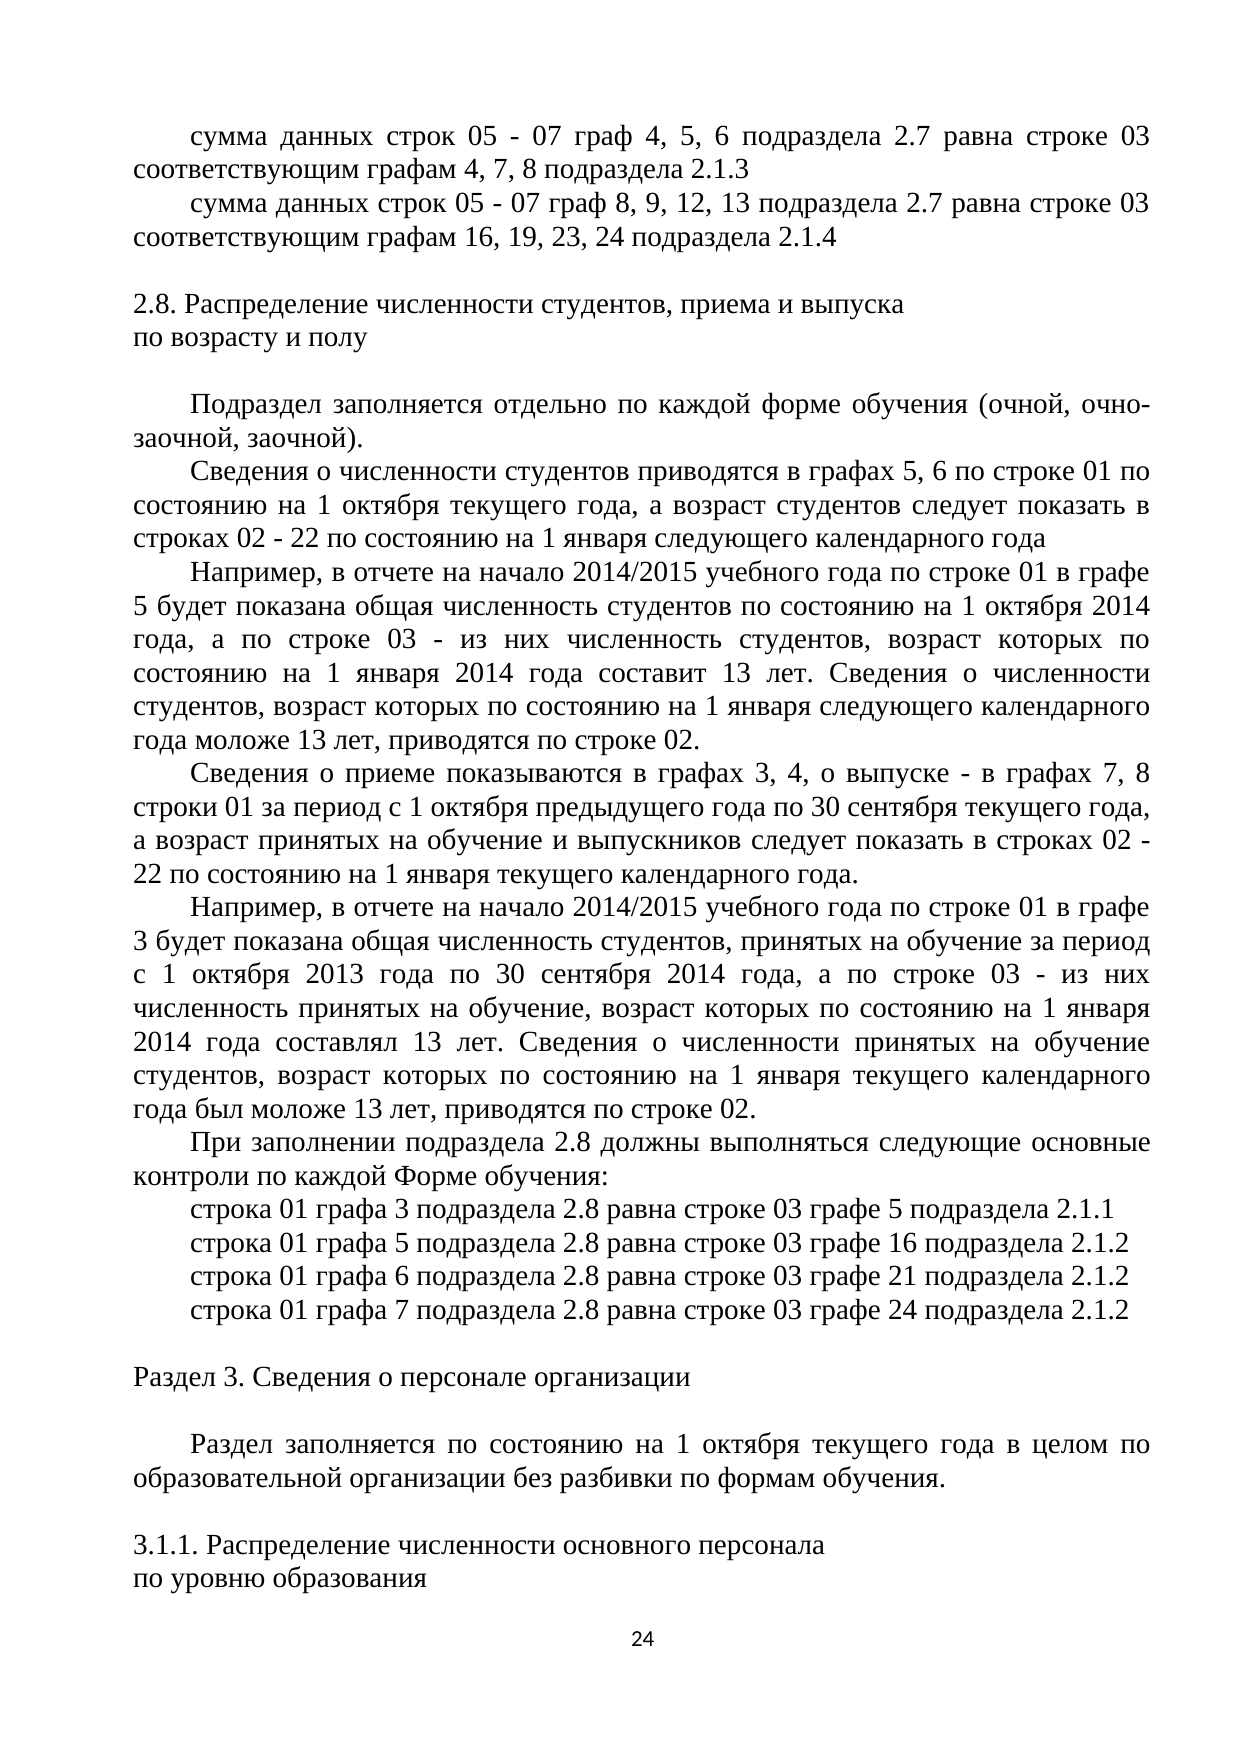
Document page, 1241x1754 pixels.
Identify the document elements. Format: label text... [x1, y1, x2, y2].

text сумма данных строк 05 - 07 граф 8, 9, 12, 13 подраздела 2.7 равна строке 03 соответствующим графам 16, 19, 23, 24 подраздела 2.1.4 [133, 185, 1152, 252]
text строка 01 графа 7 подраздела 2.8 равна строке 03 графе 24 подраздела 2.1.2 [133, 1292, 1152, 1326]
text 2.8. Распределение численности студентов, приема и выпуска [133, 286, 1152, 319]
text строка 01 графа 6 подраздела 2.8 равна строке 03 графе 21 подраздела 2.1.2 [133, 1258, 1152, 1292]
text Раздел заполняется по состоянию на 1 октября текущего года в целом по образовательной организации без разбивки по формам обучения. [133, 1426, 1152, 1493]
text сумма данных строк 05 - 07 граф 4, 5, 6 подраздела 2.7 равна строке 03 соответствующим графам 4, 7, 8 подраздела 2.1.3 [133, 118, 1152, 185]
text строка 01 графа 5 подраздела 2.8 равна строке 03 графе 16 подраздела 2.1.2 [133, 1225, 1152, 1258]
text Например, в отчете на начало 2014/2015 учебного года по строке 01 в графе 5 будет показана общая численность студентов по состоянию на 1 октября 2014 года, а по строке 03 - из них численность студентов, возраст которых по состоянию на 1 января 2014 года составит 13 лет. Сведения о численности студентов, возраст которых по состоянию на 1 января следующего календарного года моложе 13 лет, приводятся по строке 02. [133, 554, 1152, 755]
text Сведения о приеме показываются в графах 3, 4, о выпуске - в графах 7, 8 строки 01 за период с 1 октября предыдущего года по 30 сентября текущего года, а возраст принятых на обучение и выпускников следует показать в строках 02 - 22 по состоянию на 1 января текущего календарного года. [133, 755, 1152, 889]
text Подраздел заполняется отдельно по каждой форме обучения (очной, очно-заочной, заочной). [133, 386, 1152, 453]
text Например, в отчете на начало 2014/2015 учебного года по строке 01 в графе 3 будет показана общая численность студентов, принятых на обучение за период с 1 октября 2013 года по 30 сентября 2014 года, а по строке 03 - из них численность принятых на обучение, возраст которых по состоянию на 1 января 2014 года составлял 13 лет. Сведения о численности принятых на обучение студентов, возраст которых по состоянию на 1 января текущего календарного года был моложе 13 лет, приводятся по строке 02. [133, 889, 1152, 1124]
text строка 01 графа 3 подраздела 2.8 равна строке 03 графе 5 подраздела 2.1.1 [133, 1191, 1152, 1225]
text Раздел 3. Сведения о персонале организации [133, 1359, 1152, 1393]
text по уровню образования [133, 1560, 1152, 1594]
text При заполнении подраздела 2.8 должны выполняться следующие основные контроли по каждой Форме обучения: [133, 1124, 1152, 1191]
text Сведения о численности студентов приводятся в графах 5, 6 по строке 01 по состоянию на 1 октября текущего года, а возраст студентов следует показать в строках 02 - 22 по состоянию на 1 января следующего календарного года [133, 453, 1152, 554]
text по возрасту и полу [133, 319, 1152, 353]
text 3.1.1. Распределение численности основного персонала [133, 1527, 1152, 1560]
